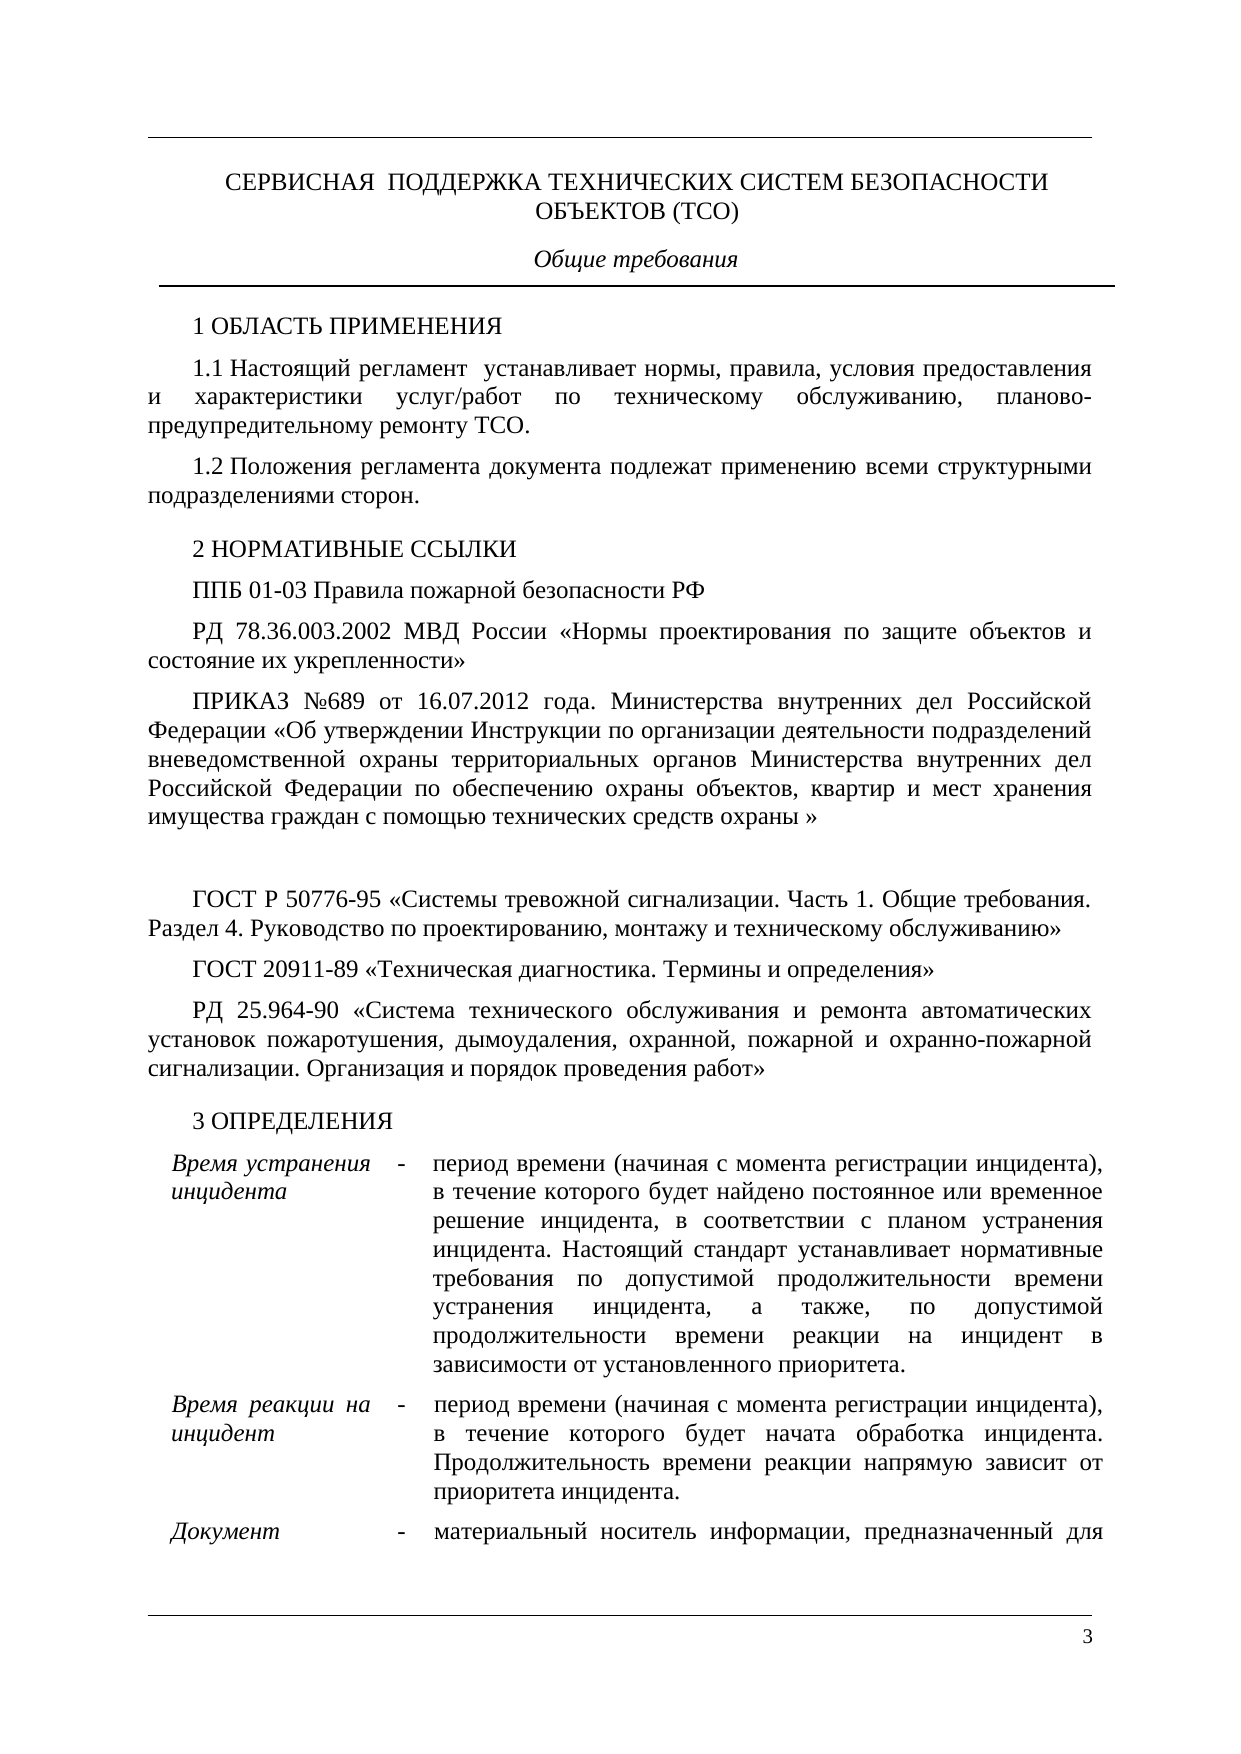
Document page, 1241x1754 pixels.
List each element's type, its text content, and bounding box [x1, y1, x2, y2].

subtitle ОБЛАСТЬ ПРИМЕНЕНИЯ [148, 311, 1092, 340]
subtitle ОПРЕДЕЛЕНИЯ [148, 1106, 1092, 1135]
text ППБ 01-03 Правила пожарной безопасности РФ [148, 575, 1092, 604]
text ГОСТ 20911-89 «Техническая диагностика. Термины и определения» [148, 954, 1092, 983]
table_header Время устранения инцидента [159, 1148, 384, 1389]
table_header СЕРВИСНАЯ Поддержка технических сРЕДСТВ Охраны объектов (ТСО) Общие требования [159, 167, 1115, 285]
table_cell - [385, 1516, 421, 1557]
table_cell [421, 1516, 1115, 1557]
table_cell - [385, 1390, 421, 1516]
text РД 25.964-90 «Система технического обслуживания и ремонта автоматических установок пожаротушения, дымоудаления, охранной, пожарной и охранно-пожарной сигнализации. Организация и порядок проведения работ» [148, 995, 1092, 1081]
text Положения регламента документа подлежат применению всеми структурными подразделениями сторон. [148, 451, 1092, 509]
table_cell Документ [159, 1516, 384, 1557]
text Настоящий регламент устанавливает нормы, правила, условия предоставления и характеристики услуг/работ по техническому обслуживанию, планово-предупредительному ремонту ТСО. [148, 353, 1092, 439]
table_header период времени (начиная с момента регистрации инцидента), в течение которого будет найдено постоянное или временное решение инцидента, в соответствии с планом устранения инцидента. Настоящий стандарт устанавливает нормативные требования по допустимой продолжительности времени устранения инцидента, а также, по допустимой продолжительности времени реакции на инцидент в зависимости от установленного приоритета. [421, 1148, 1115, 1389]
text ГОСТ Р 50776-95 «Системы тревожной сигнализации. Часть 1. Общие требования. Раздел 4. Руководство по проектированию, монтажу и техническому обслуживанию» [148, 884, 1092, 941]
subtitle НОРМАТИВНЫЕ ССЫЛКИ [148, 534, 1092, 563]
table_cell Время реакции на инцидент [159, 1390, 384, 1516]
text ПРИКАЗ №689 от 16.07.2012 года. Министерства внутренних дел Российской Федерации «Об утверждении Инструкции по организации деятельности подразделений вневедомственной охраны территориальных органов Министерства внутренних дел Российской Федерации по обеспечению охраны объектов, квартир и мест хранения имущества граждан с помощью технических средств охраны » [148, 686, 1092, 830]
table_header - [385, 1148, 421, 1389]
text РД 78.36.003.2002 МВД России «Нормы проектирования по защите объектов и состояние их укрепленности» [148, 616, 1092, 674]
table_cell период времени (начиная с момента регистрации инцидента), в течение которого будет начата обработка инцидента. Продолжительность времени реакции напрямую зависит от приоритета инцидента. [421, 1390, 1115, 1516]
